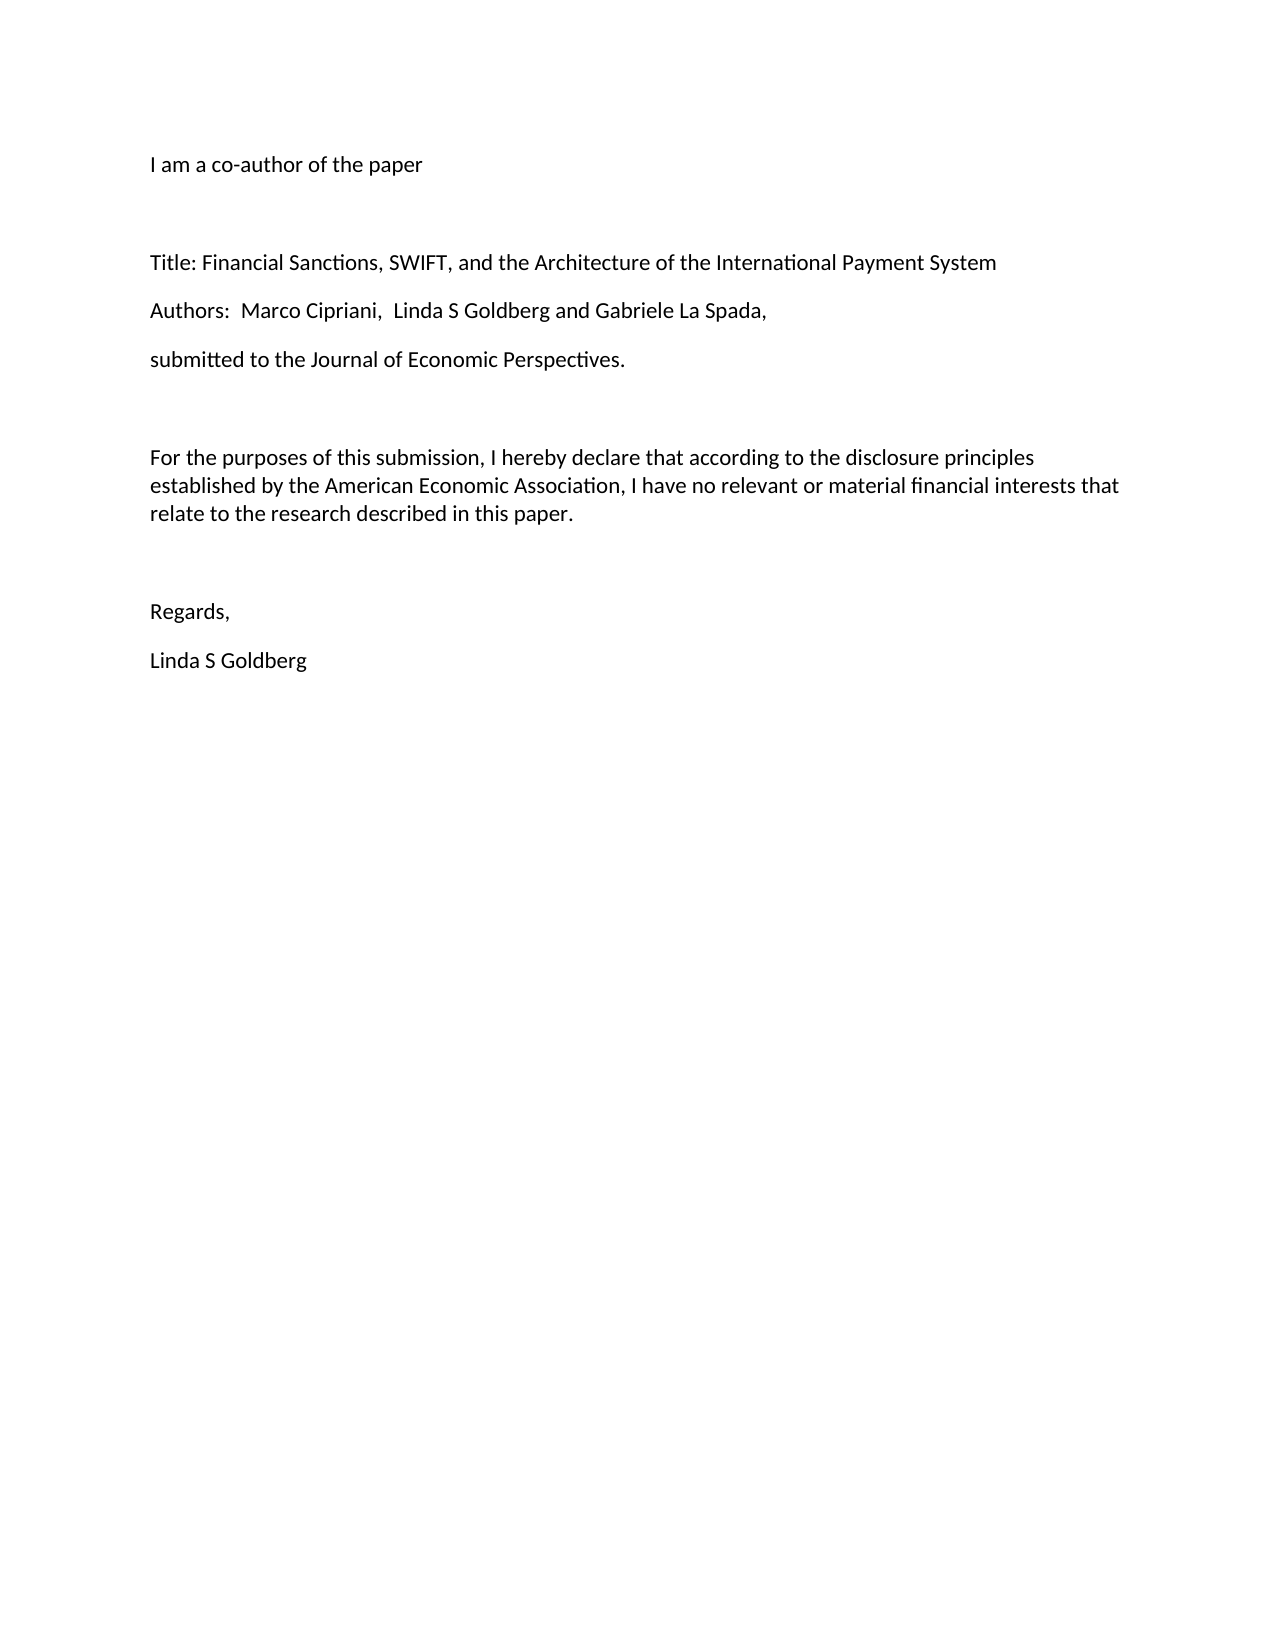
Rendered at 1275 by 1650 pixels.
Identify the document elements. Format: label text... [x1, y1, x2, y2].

text Linda S Goldberg [150, 646, 1125, 674]
text Authors: Marco Cipriani, Linda S Goldberg and Gabriele La Spada, [150, 297, 1125, 324]
text For the purposes of this submission, I hereby declare that according to the disclosure principles established by the American Economic Association, I have no relevant or material financial interests that relate to the research described in this paper. [150, 443, 1125, 527]
text Title: Financial Sanctions, SWIFT, and the Architecture of the International Payment System [150, 248, 1125, 276]
text Regards, [150, 597, 1125, 625]
text submitted to the Journal of Economic Perspectives. [150, 345, 1125, 373]
text I am a co-author of the paper [150, 150, 1125, 178]
